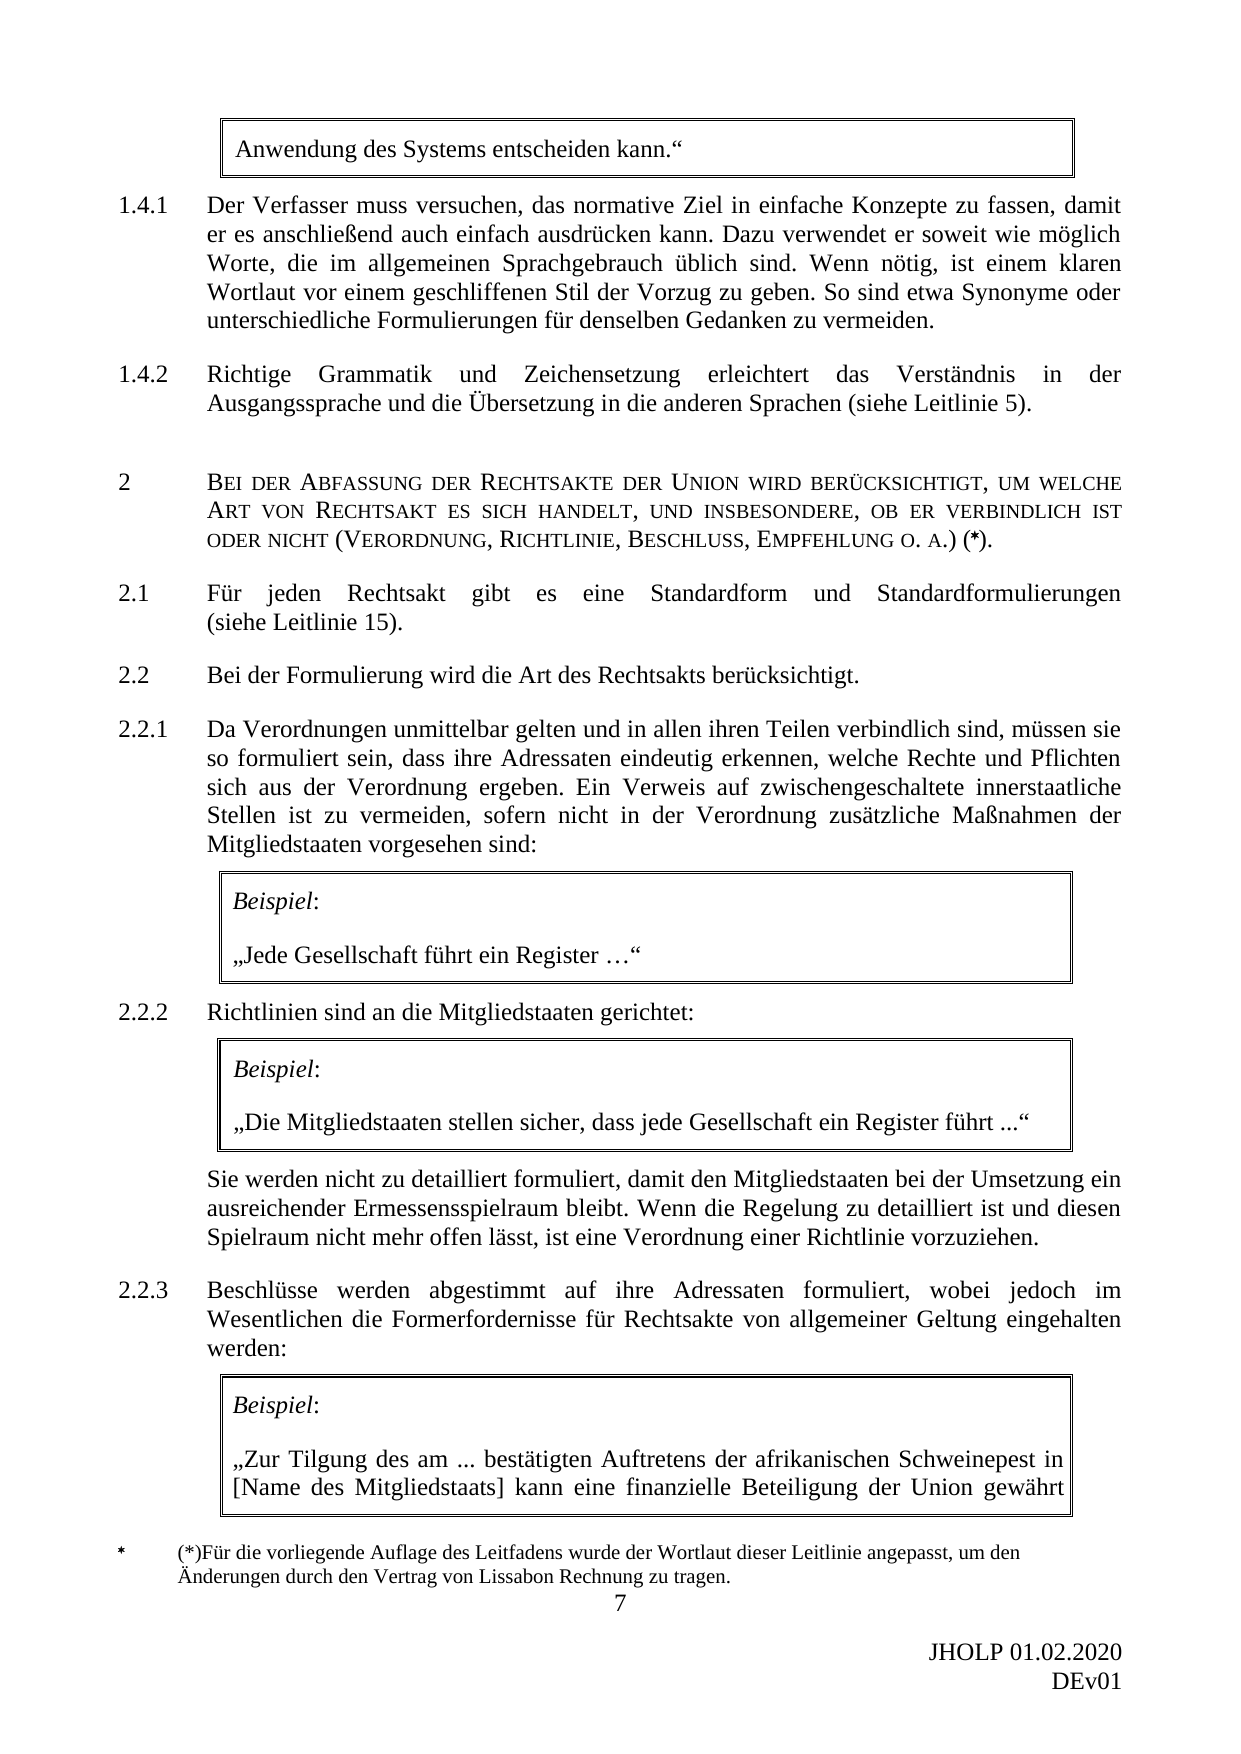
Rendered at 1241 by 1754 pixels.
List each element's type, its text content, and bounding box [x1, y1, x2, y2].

text 2.2.3 Beschlüsse werden abgestimmt auf ihre Adressaten formuliert, wobei jedoch im Wesentlichen die Formerfordernisse für Rechtsakte von allgemeiner Geltung eingehalten werden: [118, 1276, 1122, 1362]
table_header Beispiel: „Die Mitgliedstaaten stellen sicher, dass jede Gesellschaft ein Register führt ...“ [221, 1041, 1070, 1149]
text 1.4.2 Richtige Grammatik und Zeichensetzung erleichtert das Verständnis in der Ausgangssprache und die Übersetzung in die anderen Sprachen (siehe Leitlinie 5). [118, 359, 1122, 417]
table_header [223, 121, 1072, 175]
text 2.2 Bei der Formulierung wird die Art des Rechtsakts berücksichtigt. [118, 661, 1122, 689]
text 2.2.1 Da Verordnungen unmittelbar gelten und in allen ihren Teilen verbindlich sind, müssen sie so formuliert sein, dass ihre Adressaten eindeutig erkennen, welche Rechte und Pflichten sich aus der Verordnung ergeben. Ein Verweis auf zwischengeschaltete innerstaatliche Stellen ist zu vermeiden, sofern nicht in der Verordnung zusätzliche Maßnahmen der Mitgliedstaaten vorgesehen sind: [118, 714, 1122, 858]
text 1.4.1 Der Verfasser muss versuchen, das normative Ziel in einfache Konzepte zu fassen, damit er es anschließend auch einfach ausdrücken kann. Dazu verwendet er soweit wie möglich Worte, die im allgemeinen Sprachgebrauch üblich sind. Wenn nötig, ist einem klaren Wortlaut vor einem geschliffenen Stil der Vorzug zu geben. So sind etwa Synonyme oder unterschiedliche Formulierungen für denselben Gedanken zu vermeiden. [118, 191, 1122, 334]
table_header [223, 1378, 1070, 1513]
text 2 Bei der Abfassung der Rechtsakte der Union wird berücksichtigt, um welche Art von Rechtsakt es sich handelt, und insbesondere, ob er verbindlich ist oder nicht (Verordnung, Richtlinie, Beschluss, Empfehlung o. a.) (). [118, 467, 1122, 553]
text 2.2.2 Richtlinien sind an die Mitgliedstaaten gerichtet: [118, 997, 1122, 1026]
table_header Beispiel: „Jede Gesellschaft führt ein Register …“ [222, 874, 1070, 981]
text 2.1 Für jeden Rechtsakt gibt es eine Standardform und Standardformulierungen (siehe Leitlinie 15). [118, 578, 1122, 636]
text Sie werden nicht zu detailliert formuliert, damit den Mitgliedstaaten bei der Umsetzung ein ausreichender Ermessensspielraum bleibt. Wenn die Regelung zu detailliert ist und diesen Spielraum nicht mehr offen lässt, ist eine Verordnung einer Richtlinie vorzuziehen. [207, 1164, 1122, 1251]
